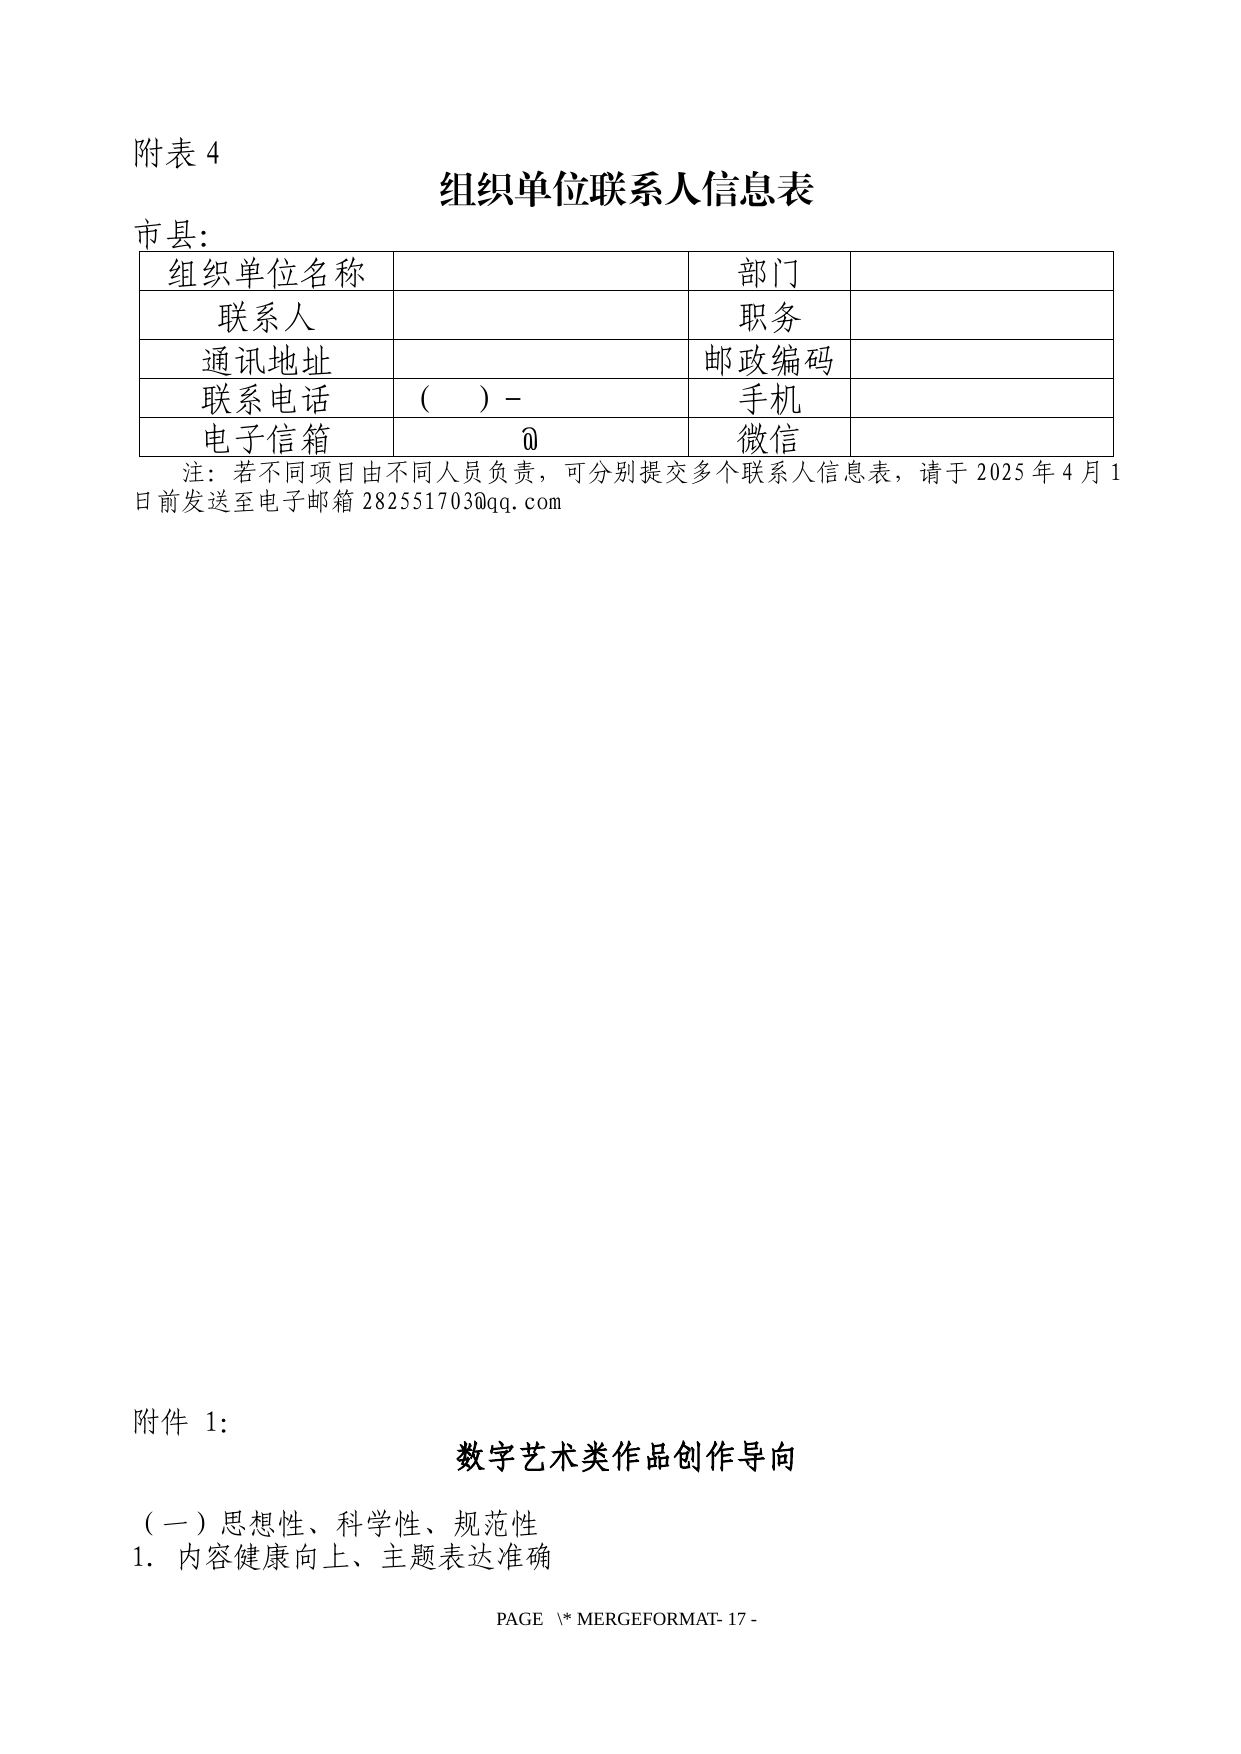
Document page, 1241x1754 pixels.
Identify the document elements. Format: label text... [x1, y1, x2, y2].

text 注：若不同项目由不同人员负责，可分别提交多个联系人信息表，请于2025年4月1日前发送至电子邮箱282551703@qq.com [131, 457, 1122, 514]
text 组织单位联系人信息表 [131, 169, 1122, 213]
table_header [851, 252, 1113, 290]
table_cell （ ）- [394, 379, 688, 417]
table_cell [851, 340, 1113, 377]
table_cell [851, 418, 1113, 456]
table_header 部门 [689, 252, 850, 290]
table_cell [851, 291, 1113, 338]
text 附件 1： [131, 1403, 1122, 1436]
text 1. 内容健康向上、主题表达准确 [131, 1538, 1122, 1571]
text （一）思想性、科学性、规范性 [131, 1505, 1122, 1538]
text 附表4 [131, 132, 1122, 169]
text 市县： [131, 213, 1022, 251]
table_cell 邮政编码 [689, 340, 850, 377]
table_cell [394, 291, 688, 338]
table_cell 通讯地址 [140, 340, 393, 377]
table_cell 联系电话 [140, 379, 393, 417]
table_header 组织单位名称 [140, 252, 393, 290]
table_cell [851, 379, 1113, 417]
table_cell 微信 [689, 418, 850, 456]
table_cell 电子信箱 [140, 418, 393, 456]
table_cell 手机 [689, 379, 850, 417]
table_header [394, 252, 688, 290]
table_cell [394, 340, 688, 377]
text 数字艺术类作品创作导向 [131, 1436, 1122, 1472]
table_cell 职务 [689, 291, 850, 338]
table_cell @ [394, 418, 688, 456]
table_cell 联系人 [140, 291, 393, 338]
